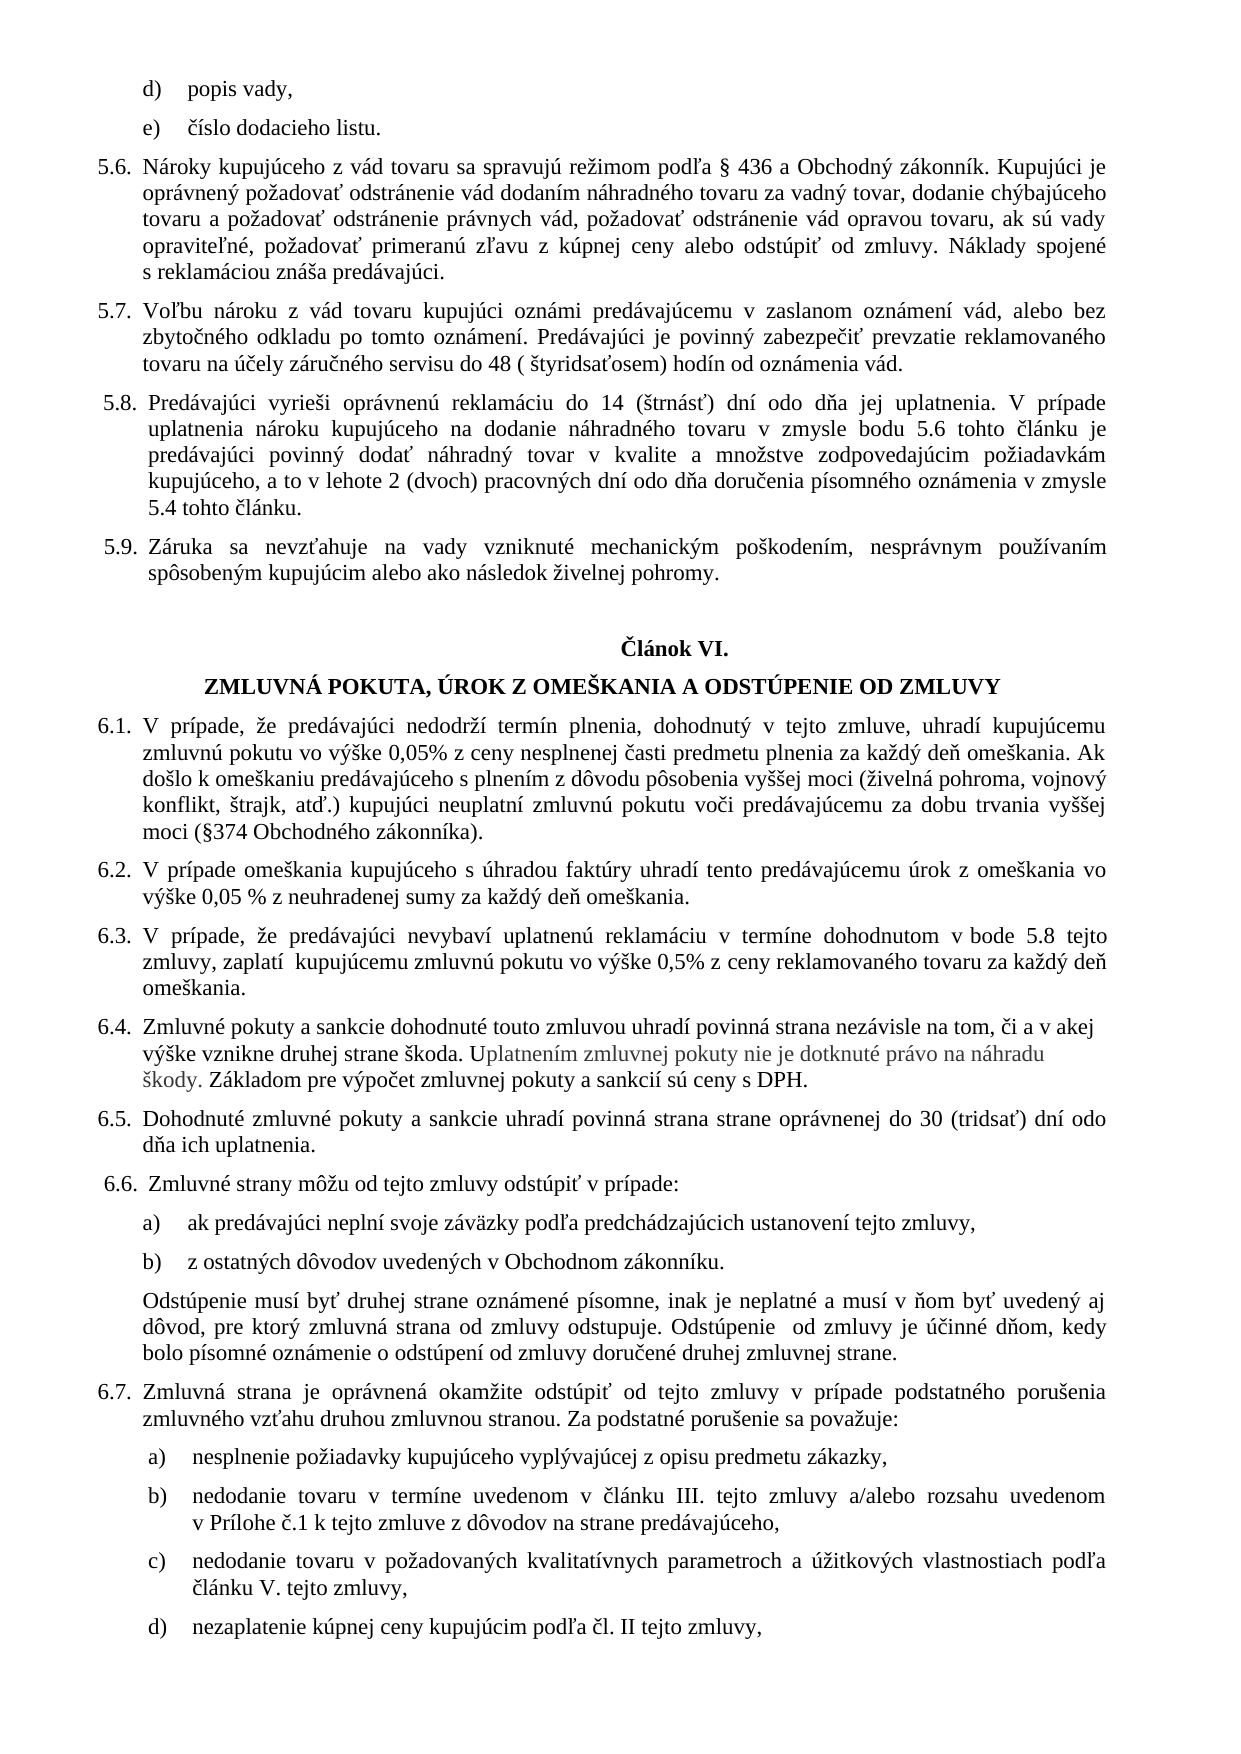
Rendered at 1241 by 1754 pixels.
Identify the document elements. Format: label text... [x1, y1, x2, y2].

list nesplnenie požiadavky kupujúceho vyplývajúcej z opisu predmetu zákazky, [148, 1443, 1107, 1470]
text b) z ostatných dôvodov uvedených v Obchodnom zákonníku. [142, 1248, 1107, 1274]
list V prípade, že predávajúci nevybaví uplatnenú reklamáciu v termíne dohodnutom v bode 5.8 tejto zmluvy, zaplatí kupujúcemu zmluvnú pokutu vo výške 0,5% z ceny reklamovaného tovaru za každý deň omeškania. [97, 922, 1107, 1001]
list Nároky kupujúceho z vád tovaru sa spravujú režimom podľa § 436 a Obchodný zákonník. Kupujúci je oprávnený požadovať odstránenie vád dodaním náhradného tovaru za vadný tovar, dodanie chýbajúceho tovaru a požadovať odstránenie právnych vád, požadovať odstránenie vád opravou tovaru, ak sú vady opraviteľné, požadovať primeranú zľavu z kúpnej ceny alebo odstúpiť od zmluvy. Náklady spojené s reklamáciou znáša predávajúci. [97, 153, 1107, 284]
text Odstúpenie musí byť druhej strane oznámené písomne, inak je neplatné a musí v ňom byť uvedený aj dôvod, pre ktorý zmluvná strana od zmluvy odstupuje. Odstúpenie od zmluvy je účinné dňom, kedy bolo písomné oznámenie o odstúpení od zmluvy doručené druhej zmluvnej strane.‎ [142, 1287, 1107, 1366]
list Predávajúci vyrieši oprávnenú reklamáciu do 14 (štrnásť) dní odo dňa jej uplatnenia. V prípade uplatnenia nároku kupujúceho na dodanie náhradného tovaru v zmysle bodu 5.6 tohto článku je predávajúci povinný dodať náhradný tovar v kvalite a množstve zodpovedajúcim požiadavkám kupujúceho, a to v lehote 2 (dvoch) pracovných dní odo dňa doručenia písomného oznámenia v zmysle 5.4 tohto článku. [103, 388, 1107, 520]
list nedodanie tovaru v požadovaných kvalitatívnych parametroch a úžitkových vlastnostiach podľa článku V. tejto zmluvy, [148, 1547, 1107, 1600]
list Zmluvné strany môžu od tejto zmluvy odstúpiť v prípade: [103, 1170, 1107, 1196]
text ZMLUVNÁ POKUTA, ÚROK Z OMEŠKANIA A ODSTÚPENIE OD ZMLUVY [97, 673, 1107, 700]
list nezaplatenie kúpnej ceny kupujúcim podľa čl. II tejto zmluvy, [148, 1613, 1107, 1639]
text d) popis vady, [142, 75, 1107, 101]
text e) číslo dodacieho listu. [142, 114, 1107, 140]
list V prípade omeškania kupujúceho s úhradou faktúry uhradí tento predávajúcemu úrok z omeškania vo výške 0,05 % z neuhradenej sumy za každý deň omeškania. [97, 857, 1107, 909]
list Voľbu nároku z vád tovaru kupujúci oznámi predávajúcemu v zaslanom oznámení vád, alebo bez zbytočného odkladu po tomto oznámení. Predávajúci je povinný zabezpečiť prevzatie reklamovaného tovaru na účely záručného servisu do 48 ( štyridsaťosem) hodín od oznámenia vád. [97, 297, 1107, 376]
list Zmluvné pokuty a sankcie dohodnuté touto zmluvou uhradí povinná strana nezávisle na tom, či a v akej výške vznikne druhej strane škoda. Uplatnením zmluvnej pokuty nie je dotknuté právo na náhradu škody. Základom pre výpočet zmluvnej pokuty a sankcií sú ceny s DPH. [97, 1013, 1107, 1092]
list nedodanie tovaru v termíne uvedenom v článku III. tejto zmluvy a/alebo rozsahu uvedenom v Prílohe č.1 k tejto zmluve z dôvodov na strane predávajúceho, [148, 1482, 1107, 1535]
list Zmluvná strana je oprávnená okamžite odstúpiť od tejto zmluvy v prípade podstatného porušenia zmluvného vzťahu druhou zmluvnou stranou. Za podstatné porušenie sa považuje: [97, 1378, 1107, 1431]
text Článok VI.‎ [547, 634, 1107, 661]
list Dohodnuté zmluvné pokuty a sankcie uhradí povinná strana strane oprávnenej do 30 (tridsať) dní odo dňa ich uplatnenia. [97, 1105, 1107, 1158]
text a) ak predávajúci neplní svoje záväzky podľa predchádzajúcich ustanovení tejto zmluvy, [142, 1209, 1107, 1235]
list Záruka sa nevzťahuje na vady vzniknuté mechanickým poškodením, nesprávnym používaním spôsobeným kupujúcim alebo ako následok živelnej pohromy. [103, 533, 1107, 586]
list V prípade, že predávajúci nedodrží termín plnenia, dohodnutý v tejto zmluve, uhradí kupujúcemu zmluvnú pokutu vo výške 0,05% z ceny nesplnenej časti predmetu plnenia za každý deň omeškania. Ak došlo k omeškaniu predávajúceho s plnením z dôvodu pôsobenia vyššej moci (živelná pohroma, vojnový konflikt, štrajk, atď.) kupujúci neuplatní zmluvnú pokutu voči predávajúcemu za dobu trvania vyššej moci (§374 Obchodného zákonníka). [97, 712, 1107, 844]
